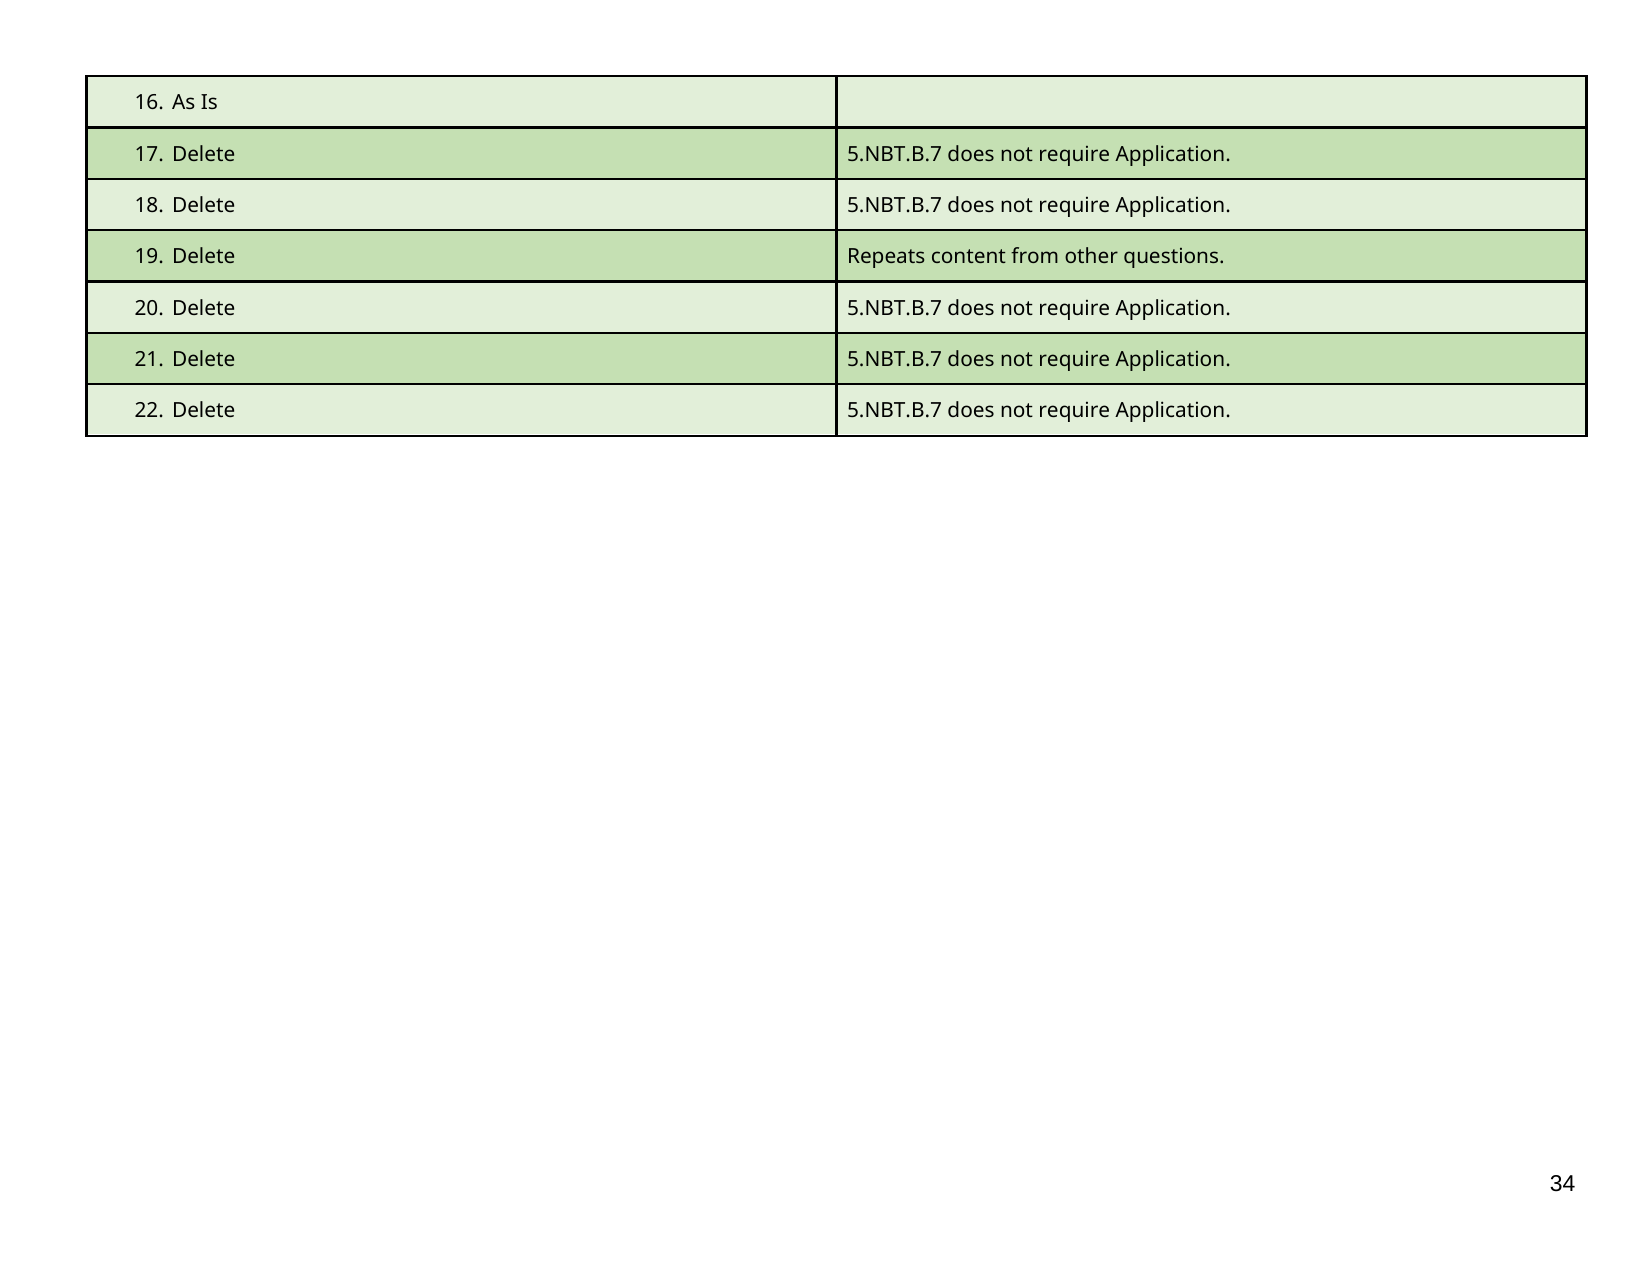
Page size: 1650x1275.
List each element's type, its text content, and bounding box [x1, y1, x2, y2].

table_cell Delete [88, 385, 835, 434]
table_cell Delete [88, 180, 835, 229]
table_cell Delete [88, 334, 835, 383]
table_cell Delete [88, 231, 835, 280]
table_cell [838, 77, 1585, 126]
table_cell 5.NBT.B.7 does not require Application. [838, 334, 1585, 383]
table_cell 5.NBT.B.7 does not require Application. [838, 180, 1585, 229]
table_cell Delete [88, 129, 835, 178]
table_cell 5.NBT.B.7 does not require Application. [838, 385, 1585, 434]
table_cell As Is [88, 77, 835, 126]
table_cell Repeats content from other questions. [838, 231, 1585, 280]
table_cell 5.NBT.B.7 does not require Application. [838, 283, 1585, 332]
table_cell 5.NBT.B.7 does not require Application. [838, 129, 1585, 178]
table_cell Delete [88, 283, 835, 332]
